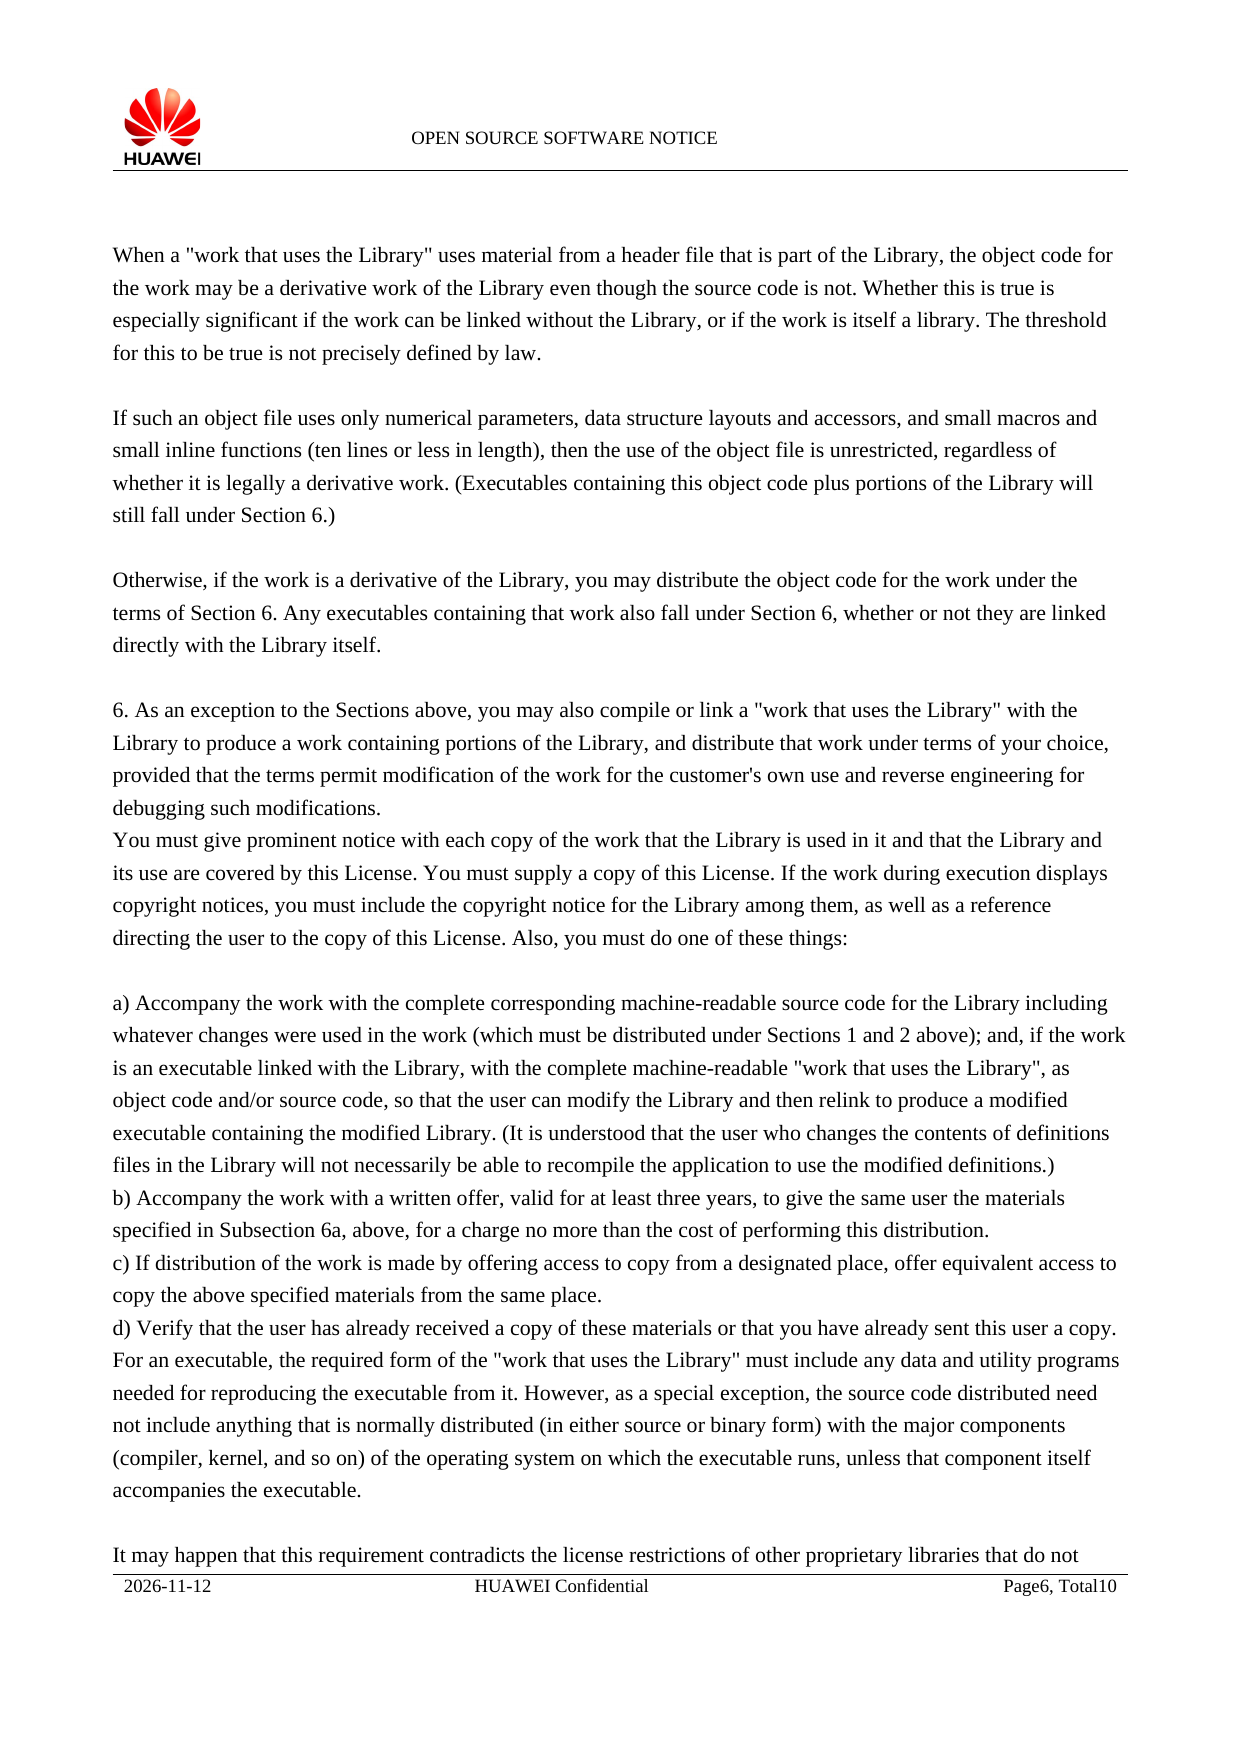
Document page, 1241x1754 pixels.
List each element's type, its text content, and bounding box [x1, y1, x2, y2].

picture [124, 88, 201, 165]
